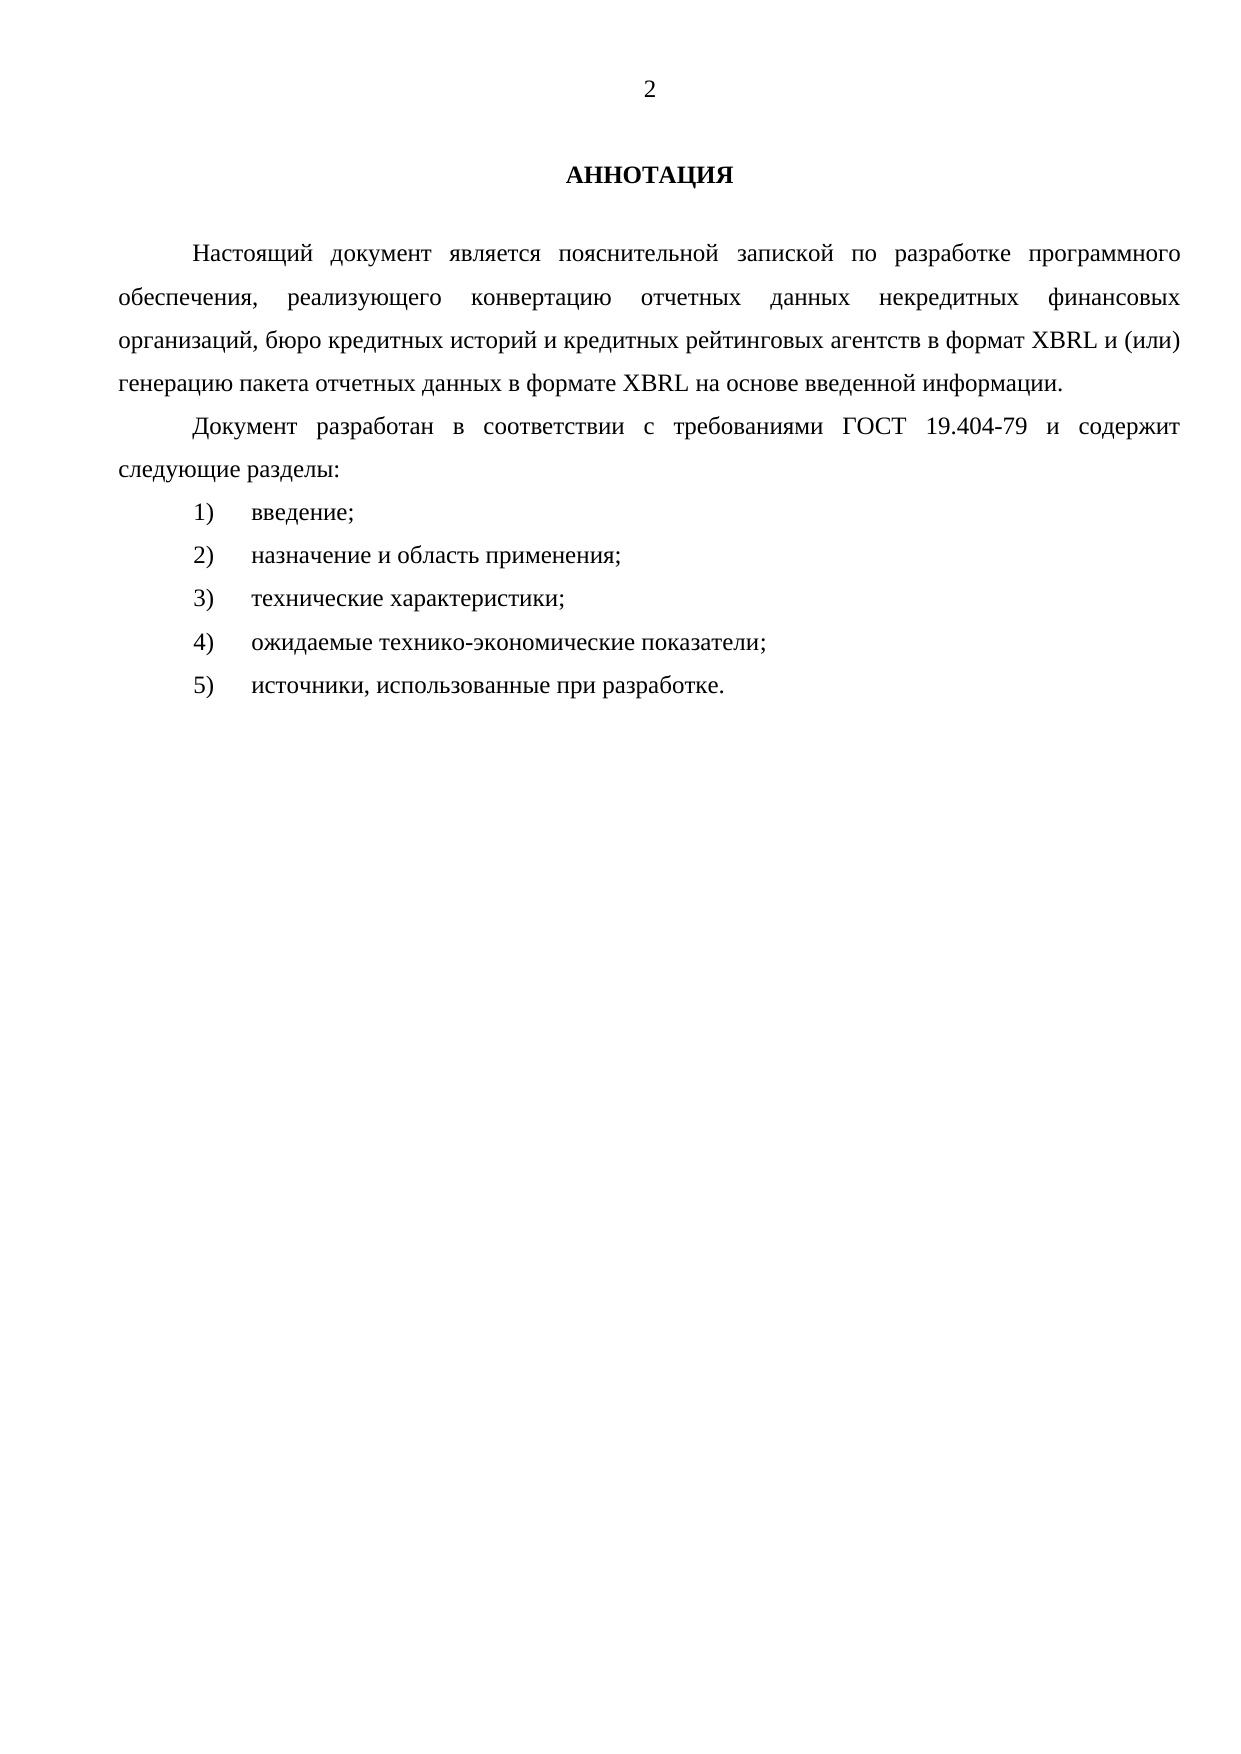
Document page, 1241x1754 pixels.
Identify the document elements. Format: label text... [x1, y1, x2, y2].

text Документ разработан в соответствии с требованиями ГОСТ 19.404-79 и содержит следующие разделы: [118, 411, 1181, 483]
text АННОТАЦИЯ [118, 160, 1181, 189]
list назначение и область применения; [193, 540, 1181, 569]
list источники, использованные при разработке. [193, 670, 1181, 698]
list технические характеристики; [193, 583, 1181, 612]
text Настоящий документ является пояснительной запиской по разработке программного обеспечения, реализующего конвертацию отчетных данных некредитных финансовых организаций, бюро кредитных историй и кредитных рейтинговых агентств в формат XBRL и (или) генерацию пакета отчетных данных в формате XBRL на основе введенной информации. [118, 238, 1181, 397]
list введение; [193, 497, 1181, 526]
list ожидаемые технико-экономические показатели; [193, 627, 1181, 655]
